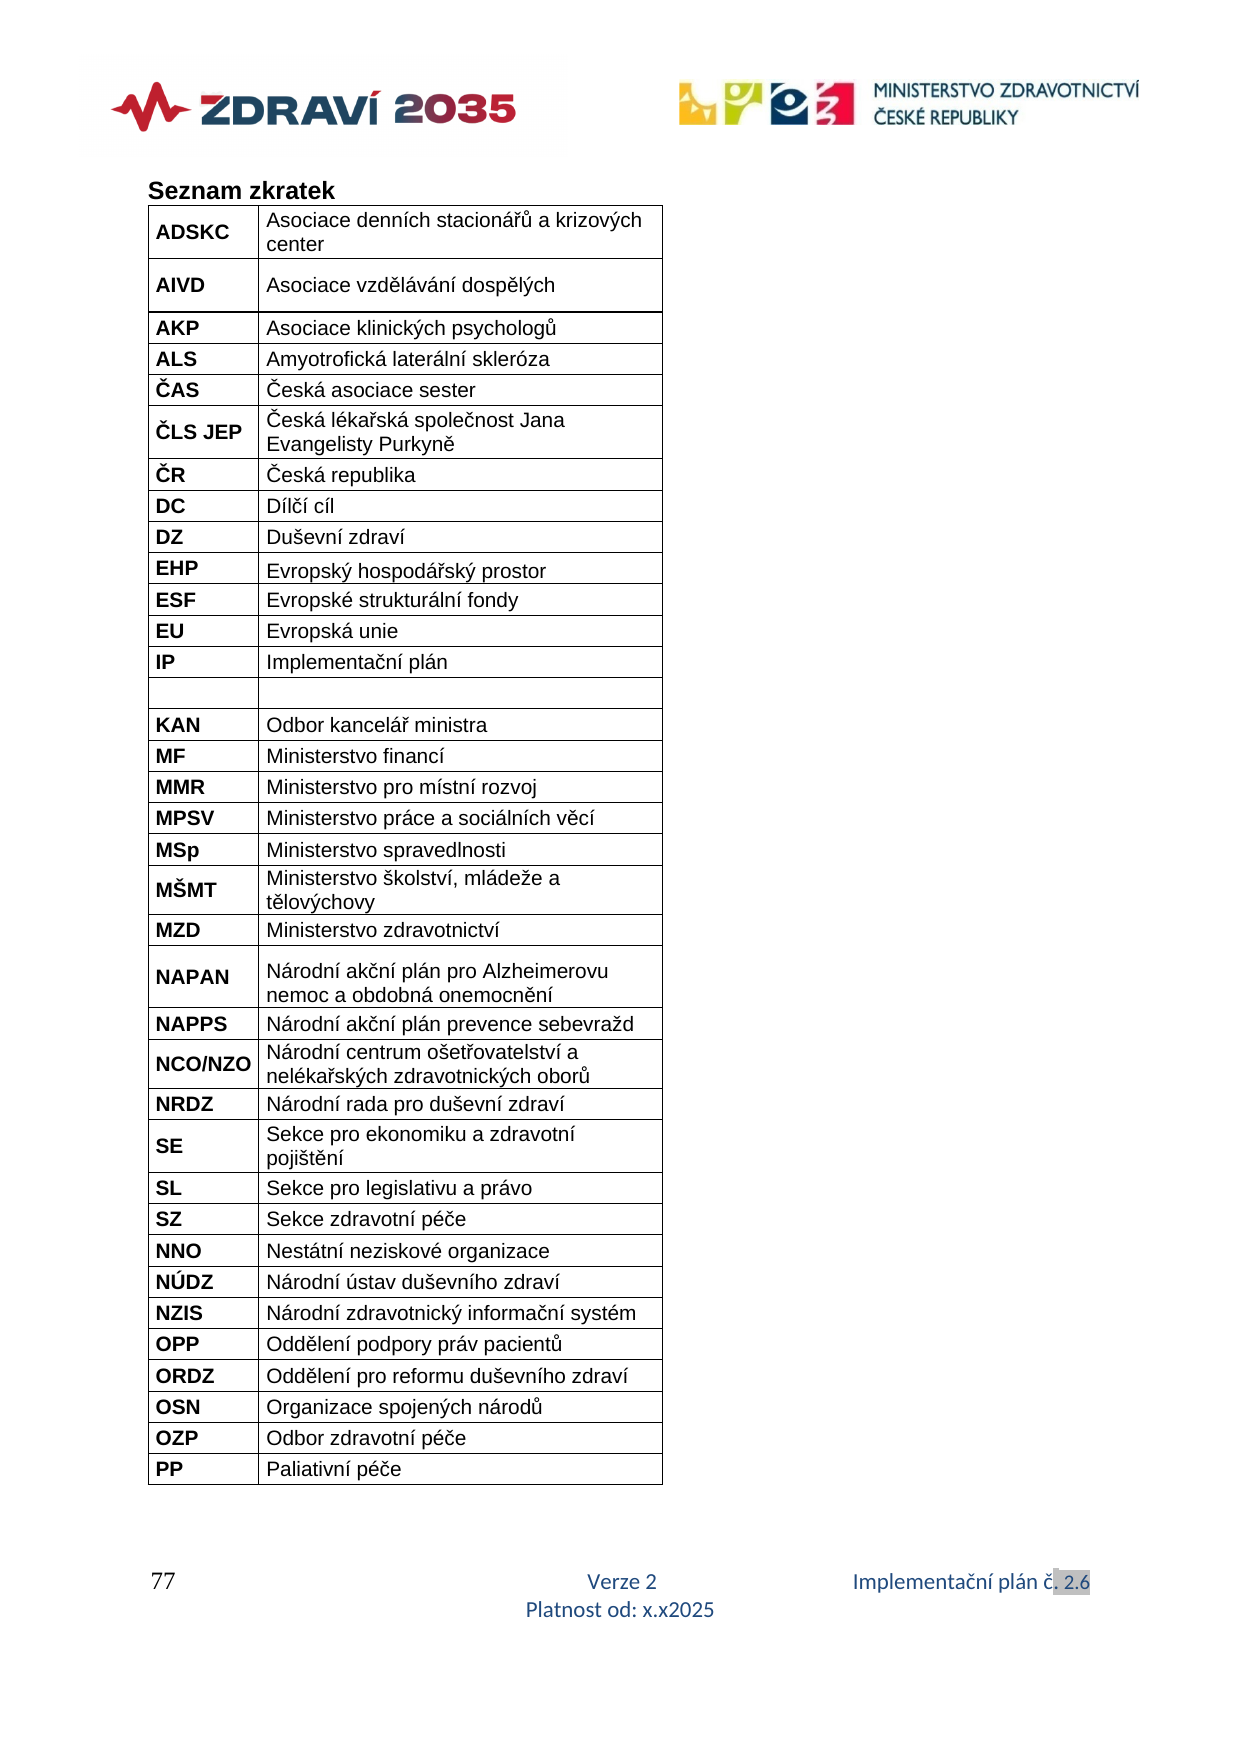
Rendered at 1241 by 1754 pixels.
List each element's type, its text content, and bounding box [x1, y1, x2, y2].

table_cell SL [149, 1173, 258, 1203]
table_cell Národní rada pro duševní zdraví [259, 1089, 662, 1119]
table_cell KAN [149, 709, 258, 739]
table_cell SZ [149, 1204, 258, 1234]
text Seznam zkratek [148, 176, 1093, 205]
table_cell Národní ústav duševního zdraví [259, 1267, 662, 1297]
table_cell Ministerstvo spravedlnosti [259, 834, 662, 864]
table_cell NNO [149, 1235, 258, 1266]
table_cell Ministerstvo zdravotnictví [259, 915, 662, 945]
table_cell NÚDZ [149, 1267, 258, 1297]
table_cell SE [149, 1120, 258, 1172]
picture [79, 54, 569, 157]
table_cell MF [149, 741, 258, 771]
table_cell ORDZ [149, 1360, 258, 1391]
table_cell Sekce pro ekonomiku a zdravotní pojištění [259, 1120, 662, 1172]
table_cell Oddělení pro reformu duševního zdraví [259, 1360, 662, 1391]
table_cell Asociace klinických psychologů [259, 313, 662, 343]
table_cell DZ [149, 522, 258, 552]
picture [679, 79, 1139, 125]
table_cell ČAS [149, 375, 258, 405]
table_cell MPSV [149, 803, 258, 833]
table_cell NAPAN [149, 946, 258, 1007]
table_cell EU [149, 616, 258, 646]
table_cell Česká lékařská společnost Jana Evangelisty Purkyně [259, 406, 662, 458]
table_cell Ministerstvo práce a sociálních věcí [259, 803, 662, 833]
table_cell Duševní zdraví [259, 522, 662, 552]
table_cell Sekce pro legislativu a právo [259, 1173, 662, 1203]
table_header Asociace denních stacionářů a krizových center [259, 206, 662, 258]
table_header ADSKC [149, 206, 258, 258]
table_cell Dílčí cíl [259, 491, 662, 521]
table_cell Paliativní péče [259, 1454, 662, 1484]
table_cell Evropská unie [259, 616, 662, 646]
table_cell ESF [149, 584, 258, 614]
table_cell OSN [149, 1392, 258, 1422]
table_cell Česká republika [259, 459, 662, 489]
table_cell Nestátní neziskové organizace [259, 1235, 662, 1266]
table_cell Ministerstvo financí [259, 741, 662, 771]
table_cell MZD [149, 915, 258, 945]
table_cell MSp [149, 834, 258, 864]
table_cell Národní akční plán pro Alzheimerovu nemoc a obdobná onemocnění [259, 946, 662, 1007]
table_cell NZIS [149, 1298, 258, 1328]
table_cell Národní akční plán prevence sebevražd [259, 1008, 662, 1038]
table_cell Sekce zdravotní péče [259, 1204, 662, 1234]
table_cell Evropské strukturální fondy [259, 584, 662, 614]
table_cell AIVD [149, 259, 258, 311]
table_cell ČLS JEP [149, 406, 258, 458]
table_cell NAPPS [149, 1008, 258, 1038]
table_cell Implementační plán [259, 647, 662, 677]
table_cell Česká asociace sester [259, 375, 662, 405]
table_cell NCO/NZO [149, 1040, 258, 1087]
table_cell Národní zdravotnický informační systém [259, 1298, 662, 1328]
table_cell Asociace vzdělávání dospělých [259, 259, 662, 311]
table_cell OZP [149, 1423, 258, 1453]
table_cell ČR [149, 459, 258, 489]
table_cell ALS [149, 344, 258, 374]
table_cell MMR [149, 772, 258, 802]
table_cell [259, 678, 662, 708]
table_cell Ministerstvo školství, mládeže a tělovýchovy [259, 866, 662, 913]
table_cell Oddělení podpory práv pacientů [259, 1329, 662, 1359]
table_cell Amyotrofická laterální skleróza [259, 344, 662, 374]
table_cell IP [149, 647, 258, 677]
table_cell NRDZ [149, 1089, 258, 1119]
table_cell OPP [149, 1329, 258, 1359]
table_cell Evropský hospodářský prostor [259, 553, 662, 583]
table_cell Organizace spojených národů [259, 1392, 662, 1422]
table_cell PP [149, 1454, 258, 1484]
table_cell Ministerstvo pro místní rozvoj [259, 772, 662, 802]
table_cell DC [149, 491, 258, 521]
table_cell Odbor zdravotní péče [259, 1423, 662, 1453]
table_cell Národní centrum ošetřovatelství a nelékařských zdravotnických oborů [259, 1040, 662, 1087]
table_cell AKP [149, 313, 258, 343]
table_cell MŠMT [149, 866, 258, 913]
table_cell [149, 678, 258, 708]
table_cell Odbor kancelář ministra [259, 709, 662, 739]
table_cell EHP [149, 553, 258, 583]
